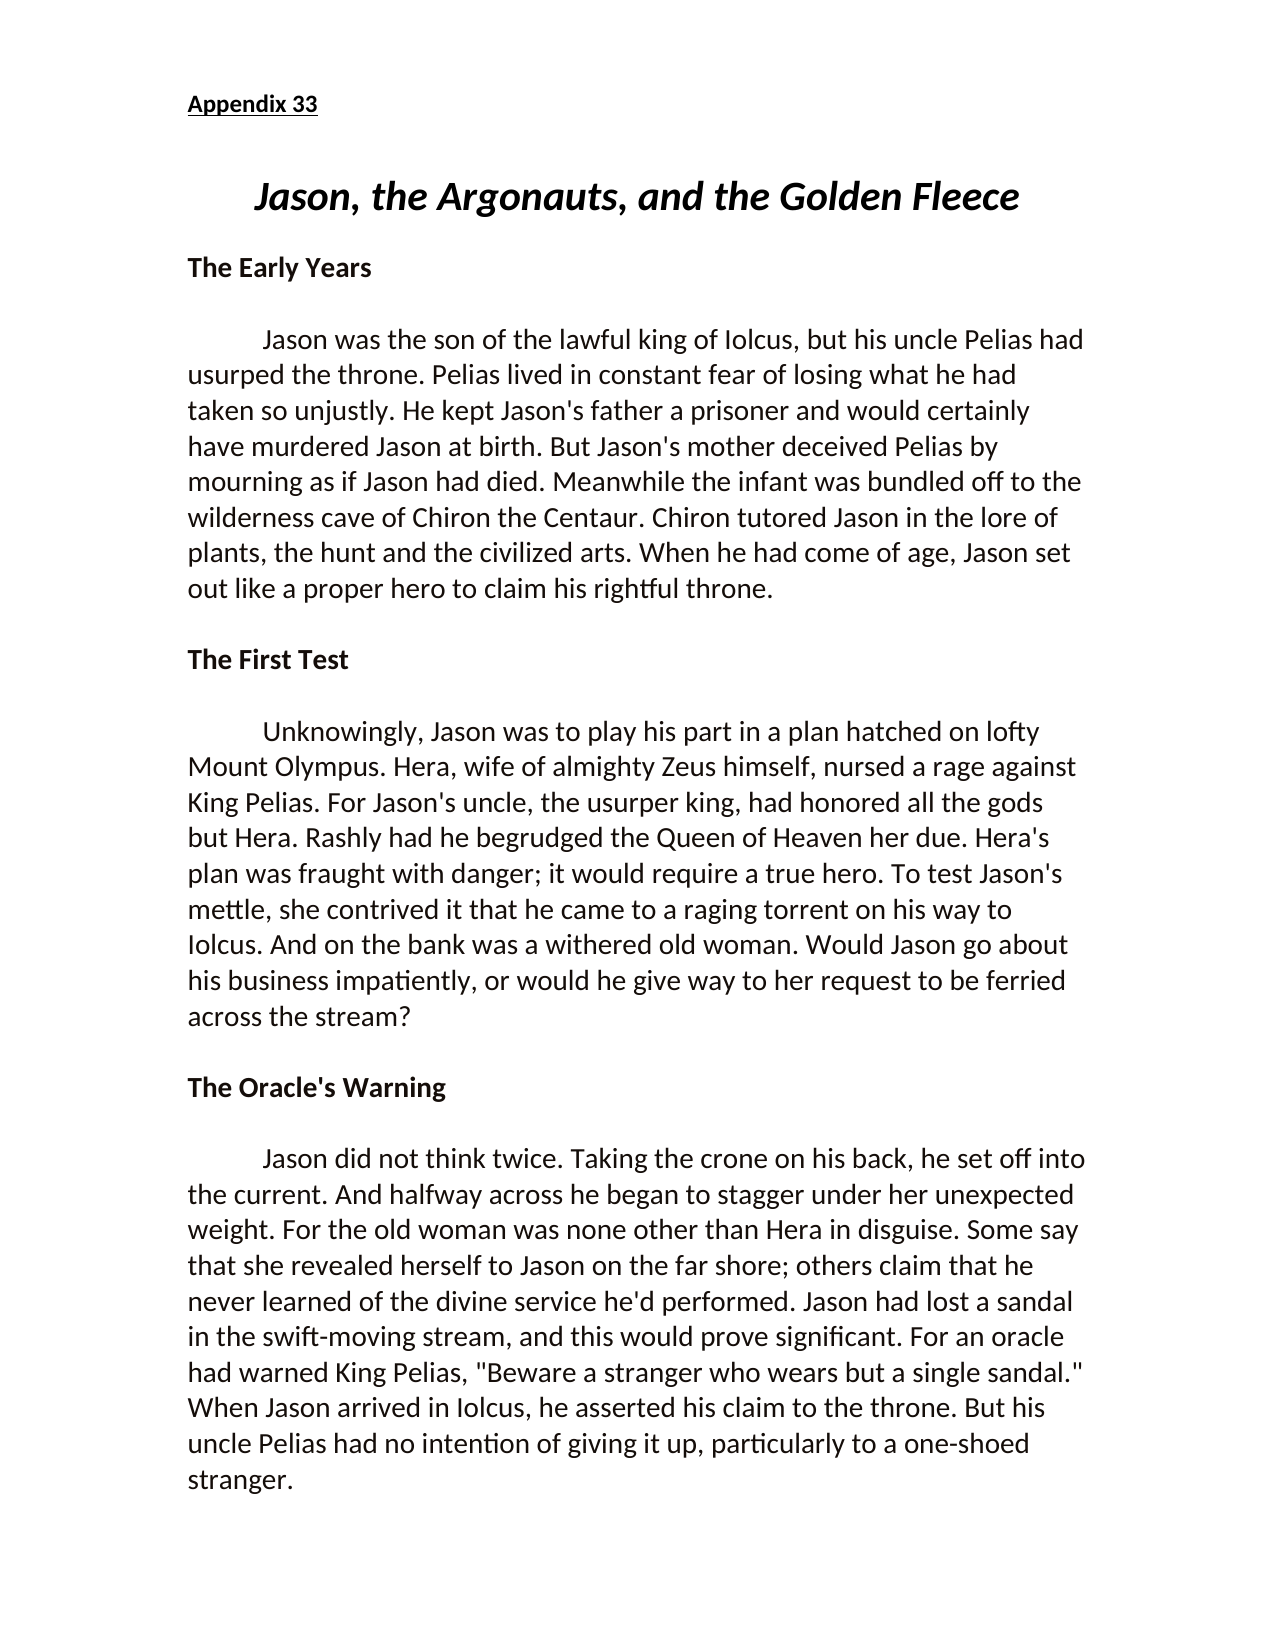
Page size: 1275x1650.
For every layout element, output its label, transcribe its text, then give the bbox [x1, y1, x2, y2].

text The Oracle's Warning [187, 1069, 1087, 1104]
text Jason was the son of the lawful king of Iolcus, but his uncle Pelias had usurped the throne. Pelias lived in constant fear of losing what he had taken so unjustly. He kept Jason's father a prisoner and would certainly have murdered Jason at birth. But Jason's mother deceived Pelias by mourning as if Jason had died. Meanwhile the infant was bundled off to the wilderness cave of Chiron the Centaur. Chiron tutored Jason in the lore of plants, the hunt and the civilized arts. When he had come of age, Jason set out like a proper hero to claim his rightful throne. [187, 321, 1087, 606]
text Jason did not think twice. Taking the crone on his back, he set off into the current. And halfway across he began to stagger under her unexpected weight. For the old woman was none other than Hera in disguise. Some say that she revealed herself to Jason on the far shore; others claim that he never learned of the divine service he'd performed. Jason had lost a sandal in the swift-moving stream, and this would prove significant. For an oracle had warned King Pelias, "Beware a stranger who wears but a single sandal." When Jason arrived in Iolcus, he asserted his claim to the throne. But his uncle Pelias had no intention of giving it up, particularly to a one-shoed stranger. [187, 1140, 1087, 1496]
text Jason, the Argonauts, and the Golden Fleece [187, 170, 1087, 221]
text Appendix 33 [187, 89, 1087, 119]
text The First Test [187, 641, 1087, 677]
text Unknowingly, Jason was to play his part in a plan hatched on lofty Mount Olympus. Hera, wife of almighty Zeus himself, nursed a rage against King Pelias. For Jason's uncle, the usurper king, had honored all the gods but Hera. Rashly had he begrudged the Queen of Heaven her due. Hera's plan was fraught with danger; it would require a true hero. To test Jason's mettle, she contrived it that he came to a raging torrent on his way to Iolcus. And on the bank was a withered old woman. Would Jason go about his business impatiently, or would he give way to her request to be ferried across the stream? [187, 713, 1087, 1033]
text The Early Years [187, 249, 1087, 285]
